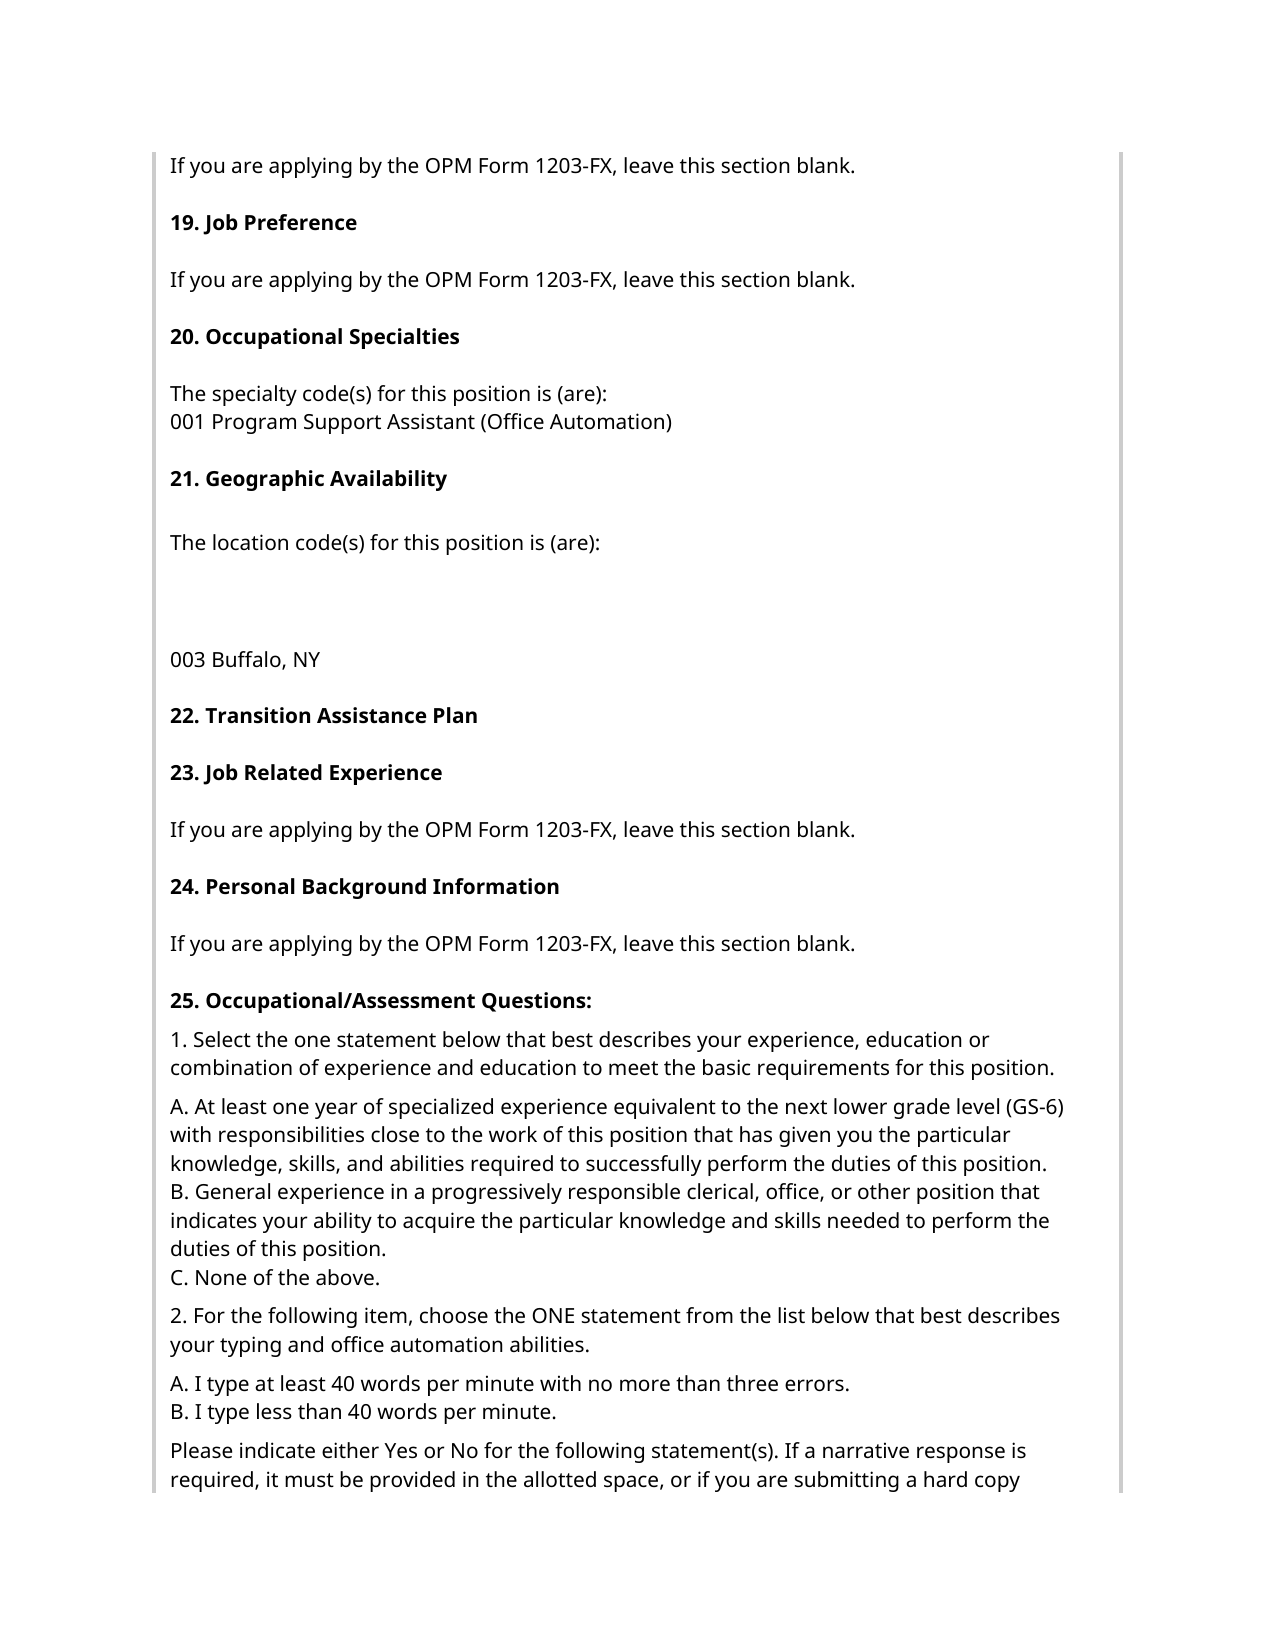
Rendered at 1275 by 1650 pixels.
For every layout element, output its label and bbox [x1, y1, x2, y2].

table_cell [150, 150, 1125, 1495]
